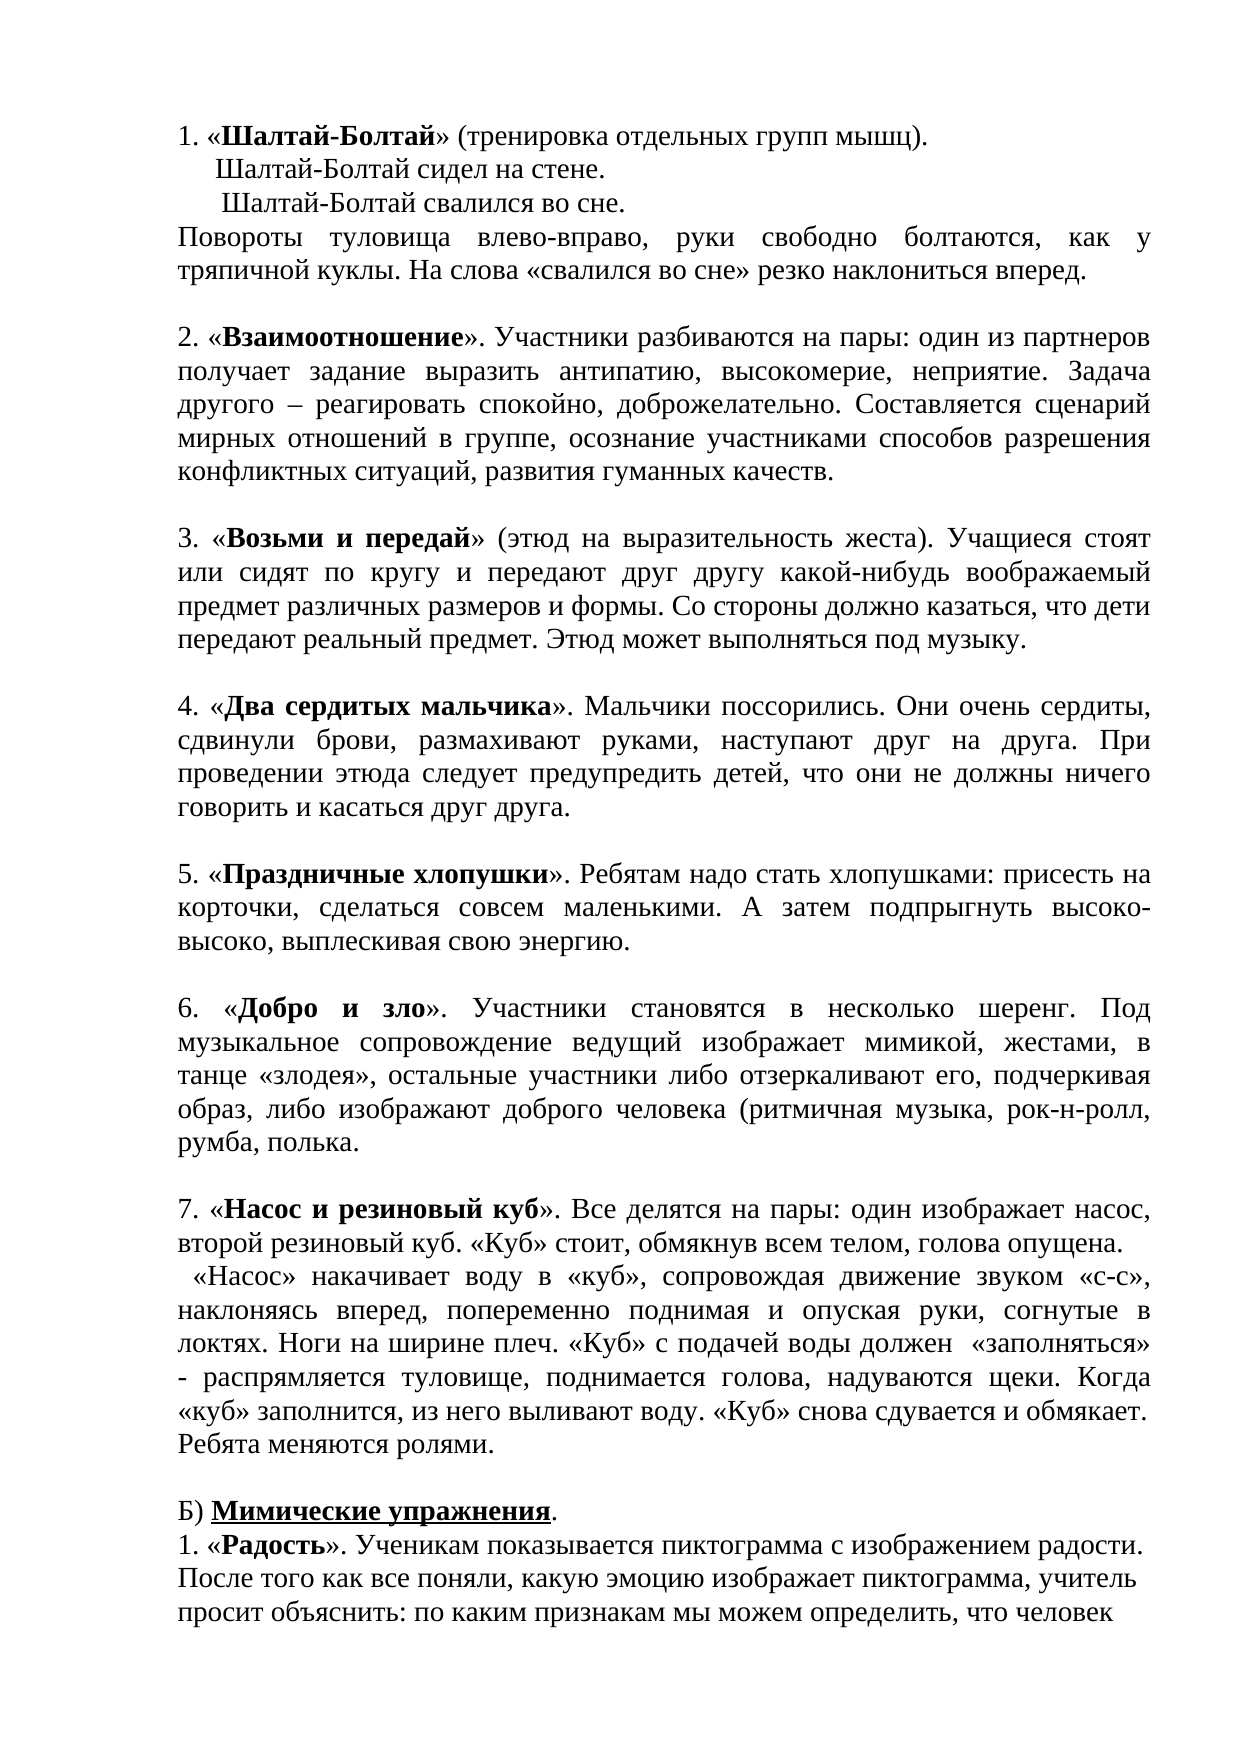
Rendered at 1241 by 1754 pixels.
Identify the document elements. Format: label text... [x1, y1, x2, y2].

text 6. «Добро и зло». Участники становятся в несколько шеренг. Под музыкальное сопровождение ведущий изображает мимикой, жестами, в танце «злодея», остальные участники либо отзеркаливают его, подчеркивая образ, либо изображают доброго человека (ритмичная музыка, рок-н-ролл, румба, полька. [177, 990, 1152, 1158]
text 3. «Возьми и передай» (этюд на выразительность жеста). Учащиеся стоят или сидят по кругу и передают друг другу какой-нибудь воображаемый предмет различных размеров и формы. Со стороны должно казаться, что дети передают реальный предмет. Этюд может выполняться под музыку. [177, 521, 1152, 655]
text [177, 1527, 1152, 1627]
text 4. «Два сердитых мальчика». Мальчики поссорились. Они очень сердиты, сдвинули брови, размахивают руками, наступают друг на друга. При проведении этюда следует предупредить детей, что они не должны ничего говорить и касаться друг друга. [177, 688, 1152, 822]
text 1. «Шалтай-Болтай» (тренировка отдельных групп мышц). [177, 118, 1152, 152]
text 7. «Насос и резиновый куб». Все делятся на пары: один изображает насос, второй резиновый куб. «Куб» стоит, обмякнув всем телом, голова опущена. [177, 1191, 1152, 1258]
text 2. «Взаимоотношение». Участники разбиваются на пары: один из партнеров получает задание выразить антипатию, высокомерие, неприятие. Задача другого – реагировать спокойно, доброжелательно. Составляется сценарий мирных отношений в группе, осознание участниками способов разрешения конфликтных ситуаций, развития гуманных качеств. [177, 319, 1152, 487]
text Шалтай-Болтай сидел на стене. [215, 152, 1152, 185]
text Шалтай-Болтай свалился во сне. [177, 185, 1152, 219]
text «Насос» накачивает воду в «куб», сопровождая движение звуком «с-с», наклоняясь вперед, попеременно поднимая и опуская руки, согнутые в локтях. Ноги на ширине плеч. «Куб» с подачей воды должен «заполняться» - распрямляется туловище, поднимается голова, надуваются щеки. Когда «куб» заполнится, из него выливают воду. «Куб» снова сдувается и обмякает. [177, 1258, 1152, 1426]
text Повороты туловища влево-вправо, руки свободно болтаются, как у тряпичной куклы. На слова «свалился во сне» резко наклониться вперед. [177, 219, 1152, 286]
text 5. «Праздничные хлопушки». Ребятам надо стать хлопушками: присесть на корточки, сделаться совсем маленькими. А затем подпрыгнуть высоко-высоко, выплескивая свою энергию. [177, 856, 1152, 957]
text Б) Мимические упражнения. [177, 1493, 1152, 1527]
text Ребята меняются ролями. [177, 1426, 1152, 1460]
